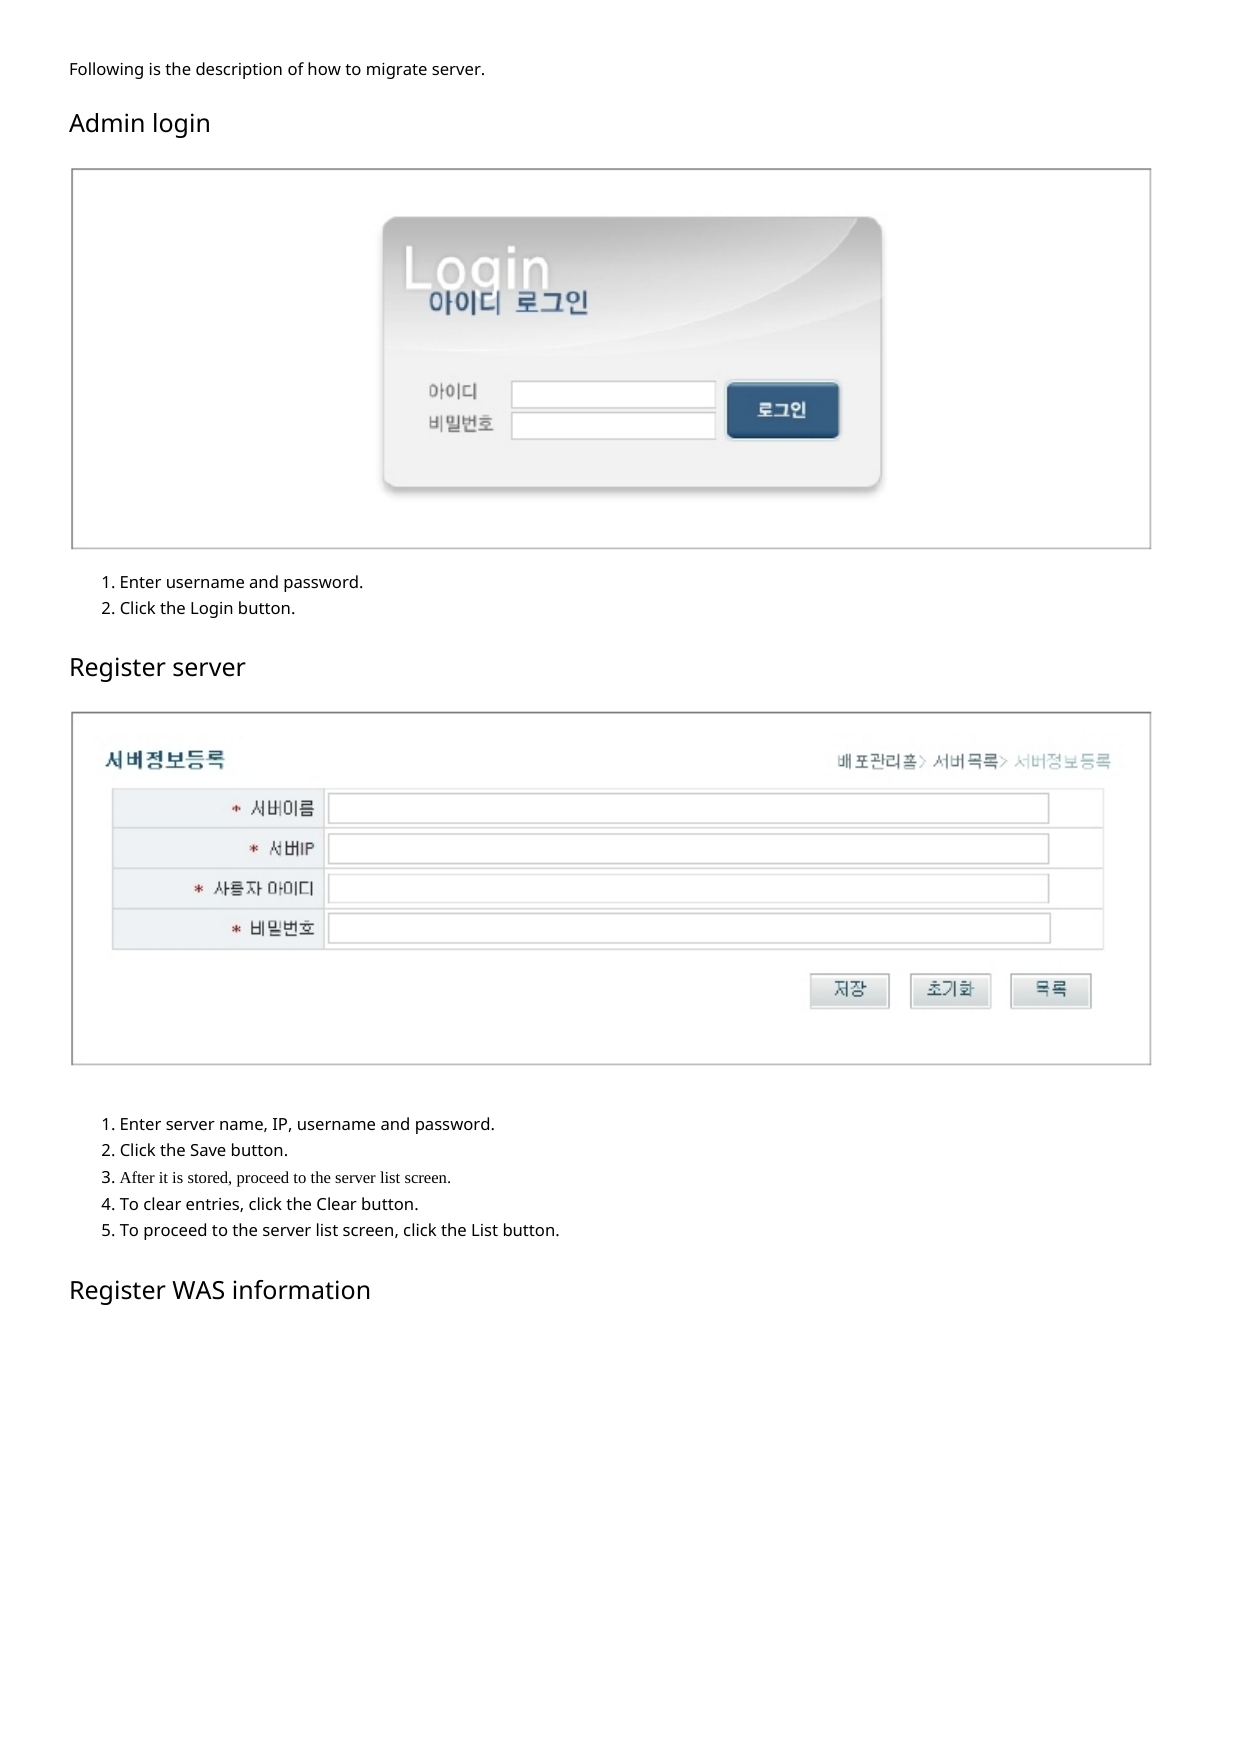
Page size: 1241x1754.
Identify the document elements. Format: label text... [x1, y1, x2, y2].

text 1. Enter username and password. [101, 572, 1240, 593]
text Register WAS information [69, 1274, 1240, 1305]
text 3. After it is stored, proceed to the server list screen. [101, 1162, 1240, 1189]
text 4. To clear entries, click the Clear button. [101, 1189, 1240, 1216]
text Admin login [69, 113, 1240, 138]
text Register server [69, 656, 1240, 681]
text 2. Click the Login button. [101, 593, 1240, 619]
picture [70, 167, 1153, 551]
picture [70, 709, 1153, 1067]
text Following is the description of how to migrate server. [69, 58, 1240, 79]
text 2. Click the Save button. [101, 1136, 1240, 1162]
text 1. Enter server name, IP, username and password. [101, 1109, 1240, 1136]
text 5. To proceed to the server list screen, click the List button. [101, 1216, 1240, 1242]
